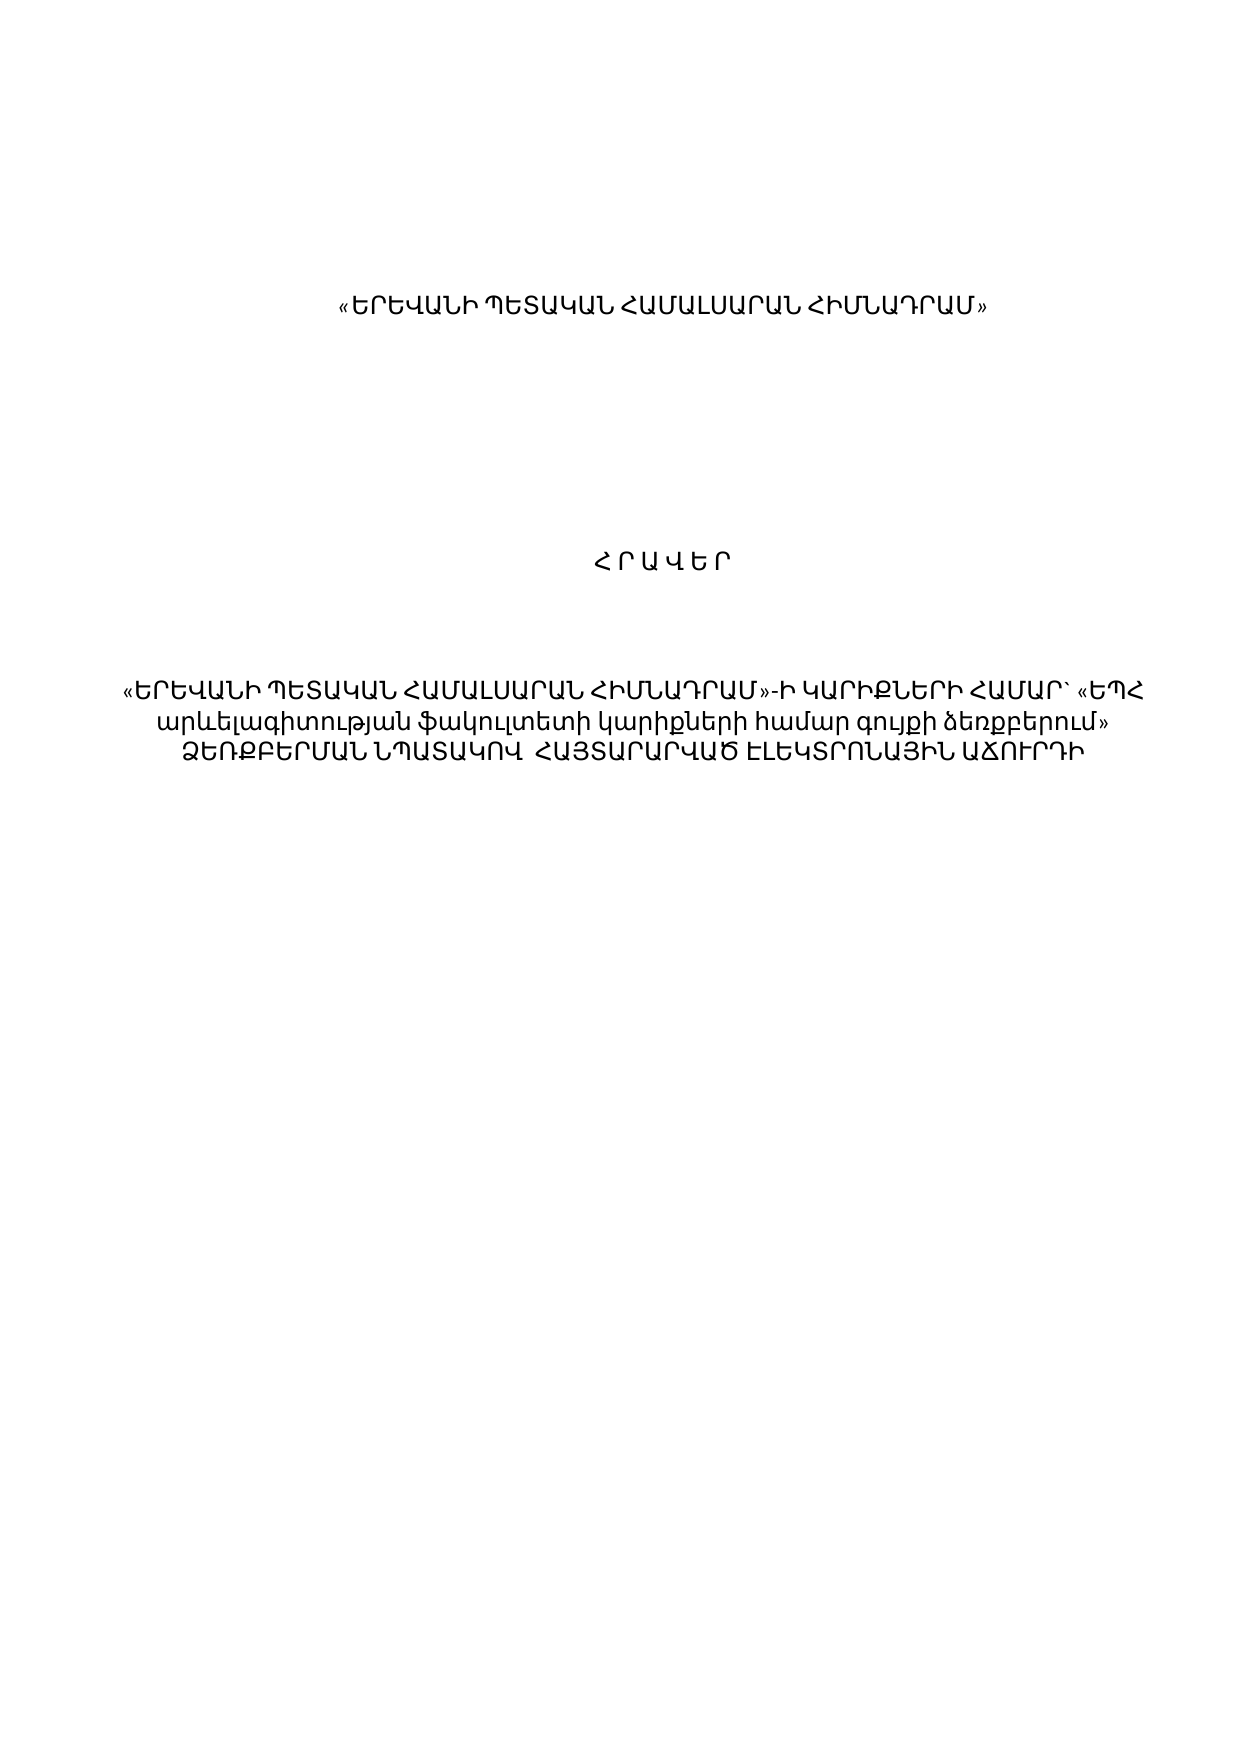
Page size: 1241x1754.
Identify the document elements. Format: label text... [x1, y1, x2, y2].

text Հ Ր Ա Վ Ե Ր [94, 546, 1172, 577]
text «ԵՐԵՎԱՆԻ ՊԵՏԱԿԱՆ ՀԱՄԱԼՍԱՐԱՆ ՀԻՄՆԱԴՐԱՄ»-Ի ԿԱՐԻՔՆԵՐԻ ՀԱՄԱՐ` «ԵՊՀ արևելագիտության ֆակուլտետի կարիքների համար գույքի ձեռքբերում» ՁԵՌՔԲԵՐՄԱՆ ՆՊԱՏԱԿՈՎ ՀԱՅՏԱՐԱՐՎԱԾ ԷԼԵԿՏՐՈՆԱՅԻՆ ԱՃՈՒՐԴԻ [94, 676, 1172, 767]
text « ԵՐԵՎԱՆԻ ՊԵՏԱԿԱՆ ՀԱՄԱԼՍԱՐԱՆ ՀԻՄՆԱԴՐԱՄ» [94, 290, 1172, 321]
